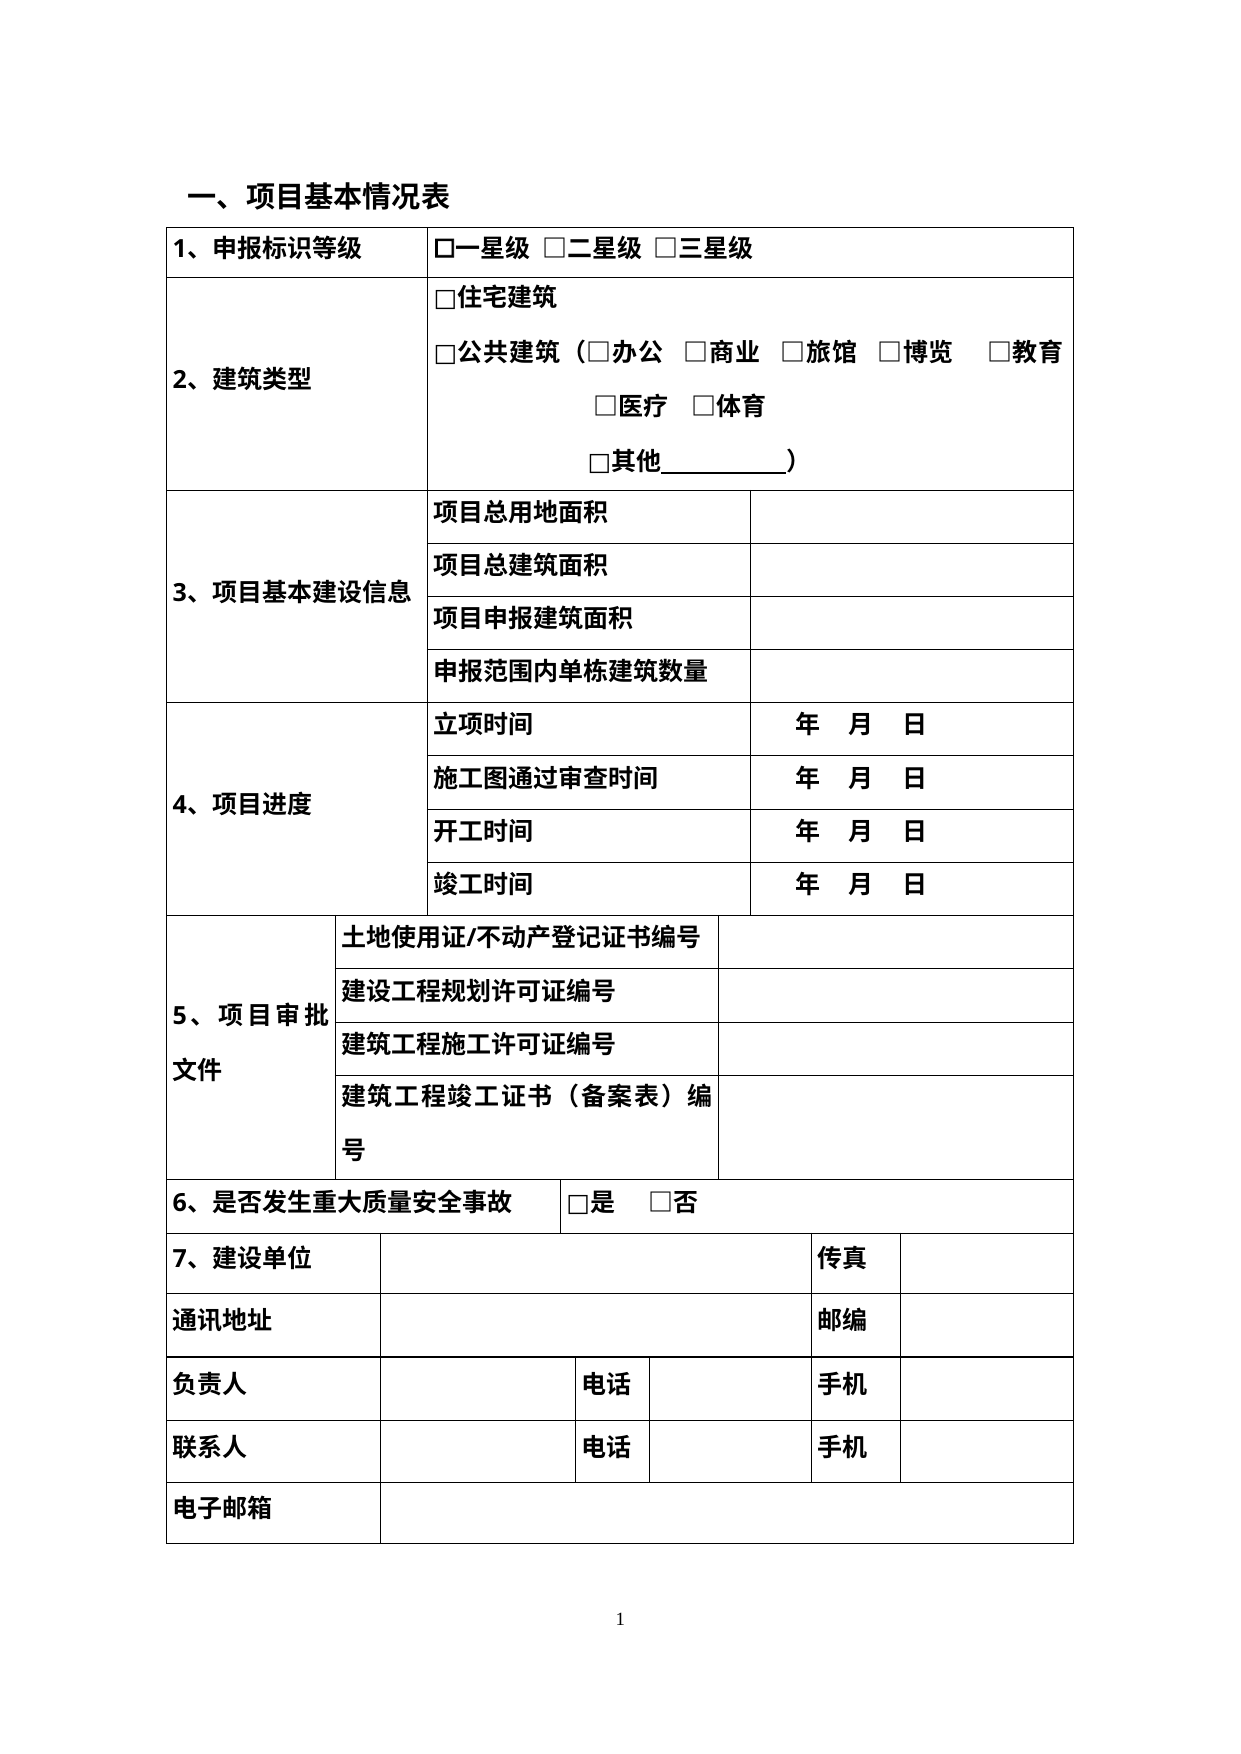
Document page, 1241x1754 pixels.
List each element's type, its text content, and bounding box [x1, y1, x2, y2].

table_cell 3、项目基本建设信息 [167, 491, 427, 702]
table_cell 立项时间 [428, 703, 750, 755]
table_cell 项目总建筑面积 [428, 544, 750, 596]
table_cell 传真 [812, 1234, 900, 1292]
table_cell 竣工时间 [428, 863, 750, 915]
table_cell 5、项目审批文件 [167, 916, 335, 1179]
table_cell [719, 916, 1073, 968]
table_cell 年 月 日 [751, 756, 1073, 808]
table_cell [381, 1358, 575, 1420]
table_header 一星级 □二星级 □三星级 [428, 228, 1073, 277]
table_cell [381, 1421, 575, 1482]
table_cell [751, 650, 1073, 702]
table_cell 负责人 [167, 1358, 380, 1420]
table_cell 建设工程规划许可证编号 [336, 969, 718, 1022]
table_cell 4、项目进度 [167, 703, 427, 915]
table_cell 年 月 日 [751, 863, 1073, 915]
table_cell [901, 1421, 1073, 1482]
text 一、项目基本情况表 [187, 162, 1053, 227]
table_cell 电子邮箱 [167, 1483, 380, 1543]
table_cell 申报范围内单栋建筑数量 [428, 650, 750, 702]
table_cell 联系人 [167, 1421, 380, 1482]
table_cell 年 月 日 [751, 703, 1073, 755]
table_cell □住宅建筑 □公共建筑（□办公 □商业 □旅馆 □博览 □教育 □医疗 □体育 □其他 ） [428, 278, 1073, 490]
table_cell 6、是否发生重大质量安全事故 [167, 1180, 560, 1233]
table_cell [650, 1421, 811, 1482]
table_cell [719, 969, 1073, 1022]
table_cell [381, 1234, 811, 1292]
table_cell [650, 1358, 811, 1420]
table_cell 年 月 日 [751, 810, 1073, 862]
table_cell 建筑工程竣工证书（备案表）编号 [336, 1076, 718, 1179]
table_cell 7、建设单位 [167, 1234, 380, 1292]
table_cell [751, 491, 1073, 543]
table_cell 开工时间 [428, 810, 750, 862]
table_cell [381, 1294, 811, 1356]
table_cell 通讯地址 [167, 1294, 380, 1356]
table_cell [901, 1358, 1073, 1420]
table_cell 项目总用地面积 [428, 491, 750, 543]
table_cell □是 □否 [561, 1180, 1073, 1233]
table_cell 手机 [812, 1358, 900, 1420]
table_cell 手机 [812, 1421, 900, 1482]
table_cell [719, 1076, 1073, 1179]
table_cell 施工图通过审查时间 [428, 756, 750, 808]
table_cell 项目申报建筑面积 [428, 597, 750, 649]
table_cell 电话 [576, 1421, 649, 1482]
table_cell 2、建筑类型 [167, 278, 427, 490]
table_cell [901, 1294, 1073, 1356]
table_cell 邮编 [812, 1294, 900, 1356]
table_cell 建筑工程施工许可证编号 [336, 1023, 718, 1075]
table_cell 土地使用证/不动产登记证书编号 [336, 916, 718, 968]
table_cell 电话 [576, 1358, 649, 1420]
table_cell [719, 1023, 1073, 1075]
table_cell [901, 1234, 1073, 1292]
table_cell [751, 597, 1073, 649]
table_cell [381, 1483, 1073, 1543]
table_cell [751, 544, 1073, 596]
table_header 1、申报标识等级 [167, 228, 427, 277]
